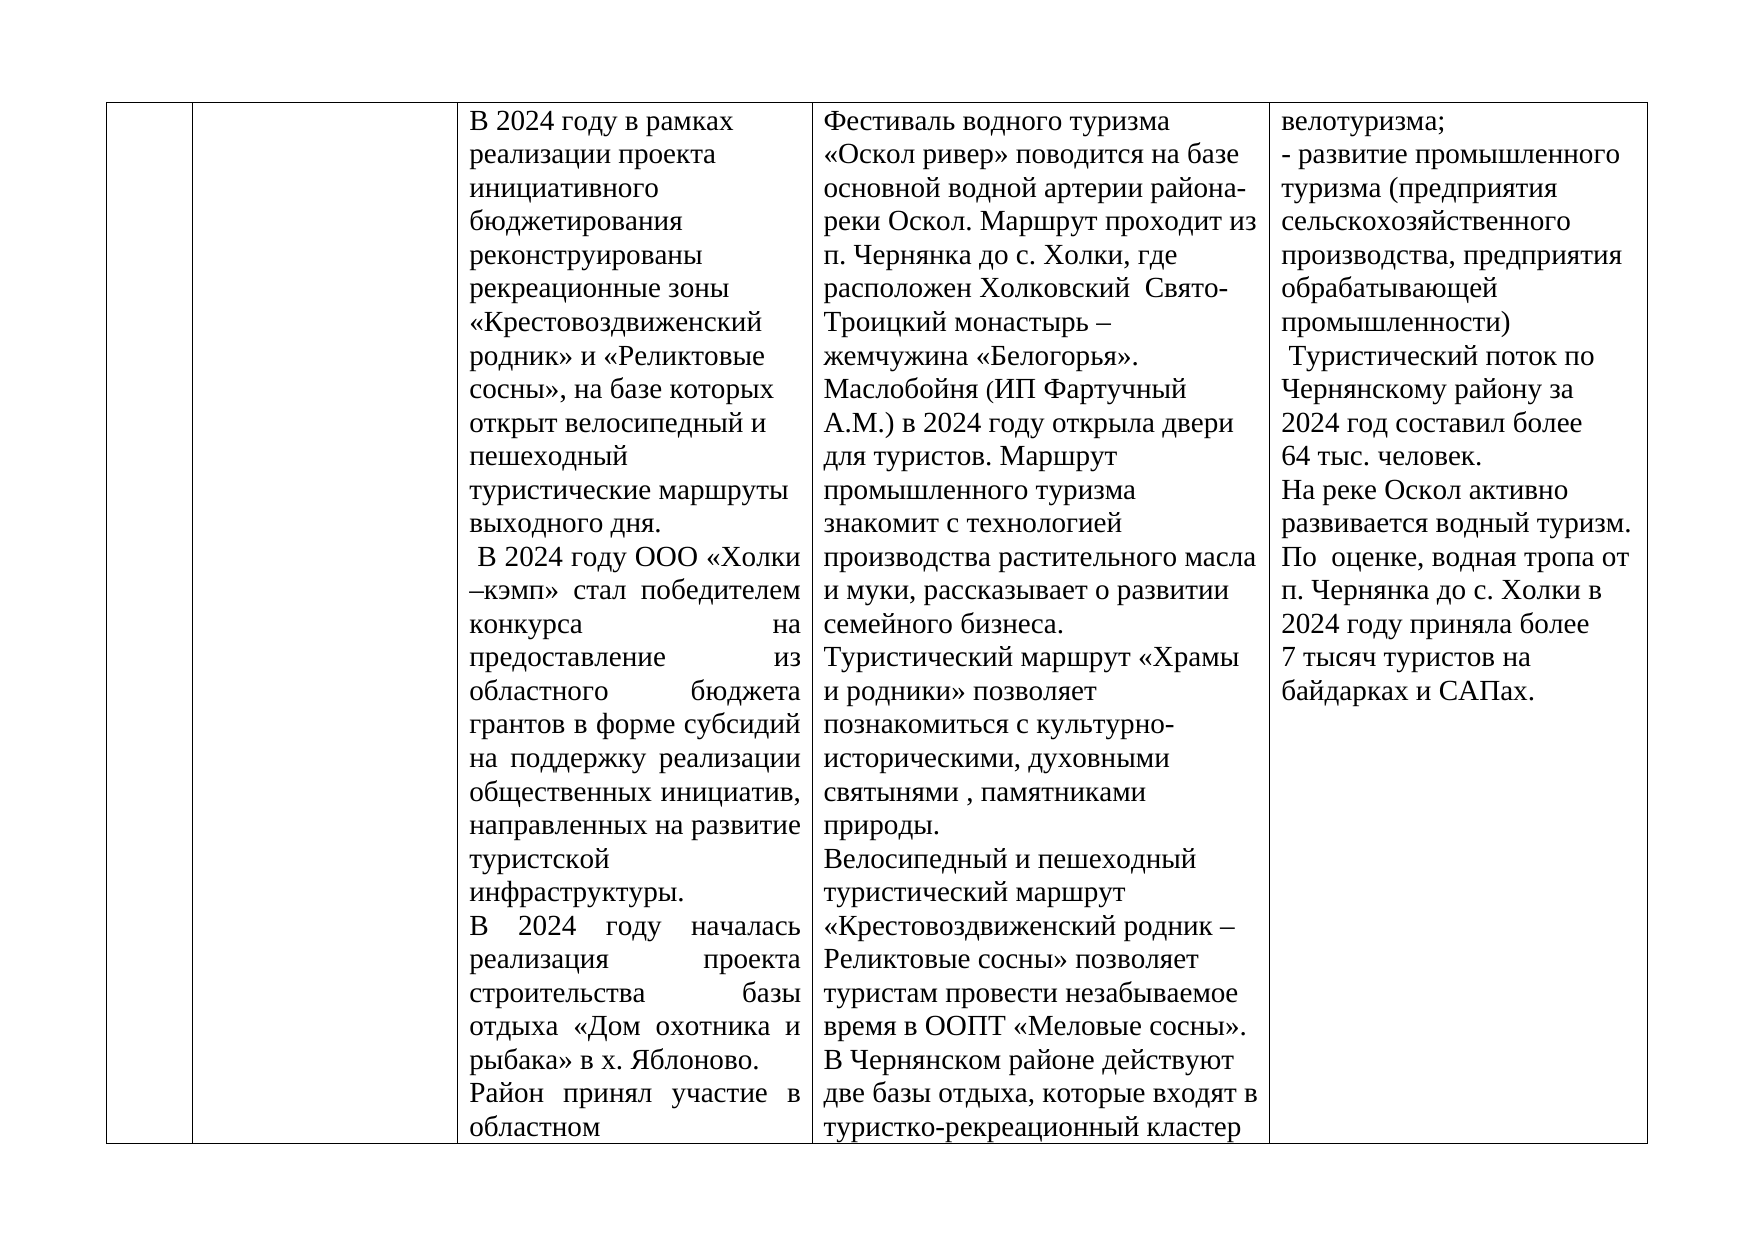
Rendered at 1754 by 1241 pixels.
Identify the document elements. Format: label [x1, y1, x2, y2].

table_cell [193, 103, 457, 1143]
table_cell [1270, 103, 1647, 1143]
table_cell [813, 103, 1269, 1143]
table_cell [107, 103, 192, 1143]
table_cell [458, 103, 812, 1143]
